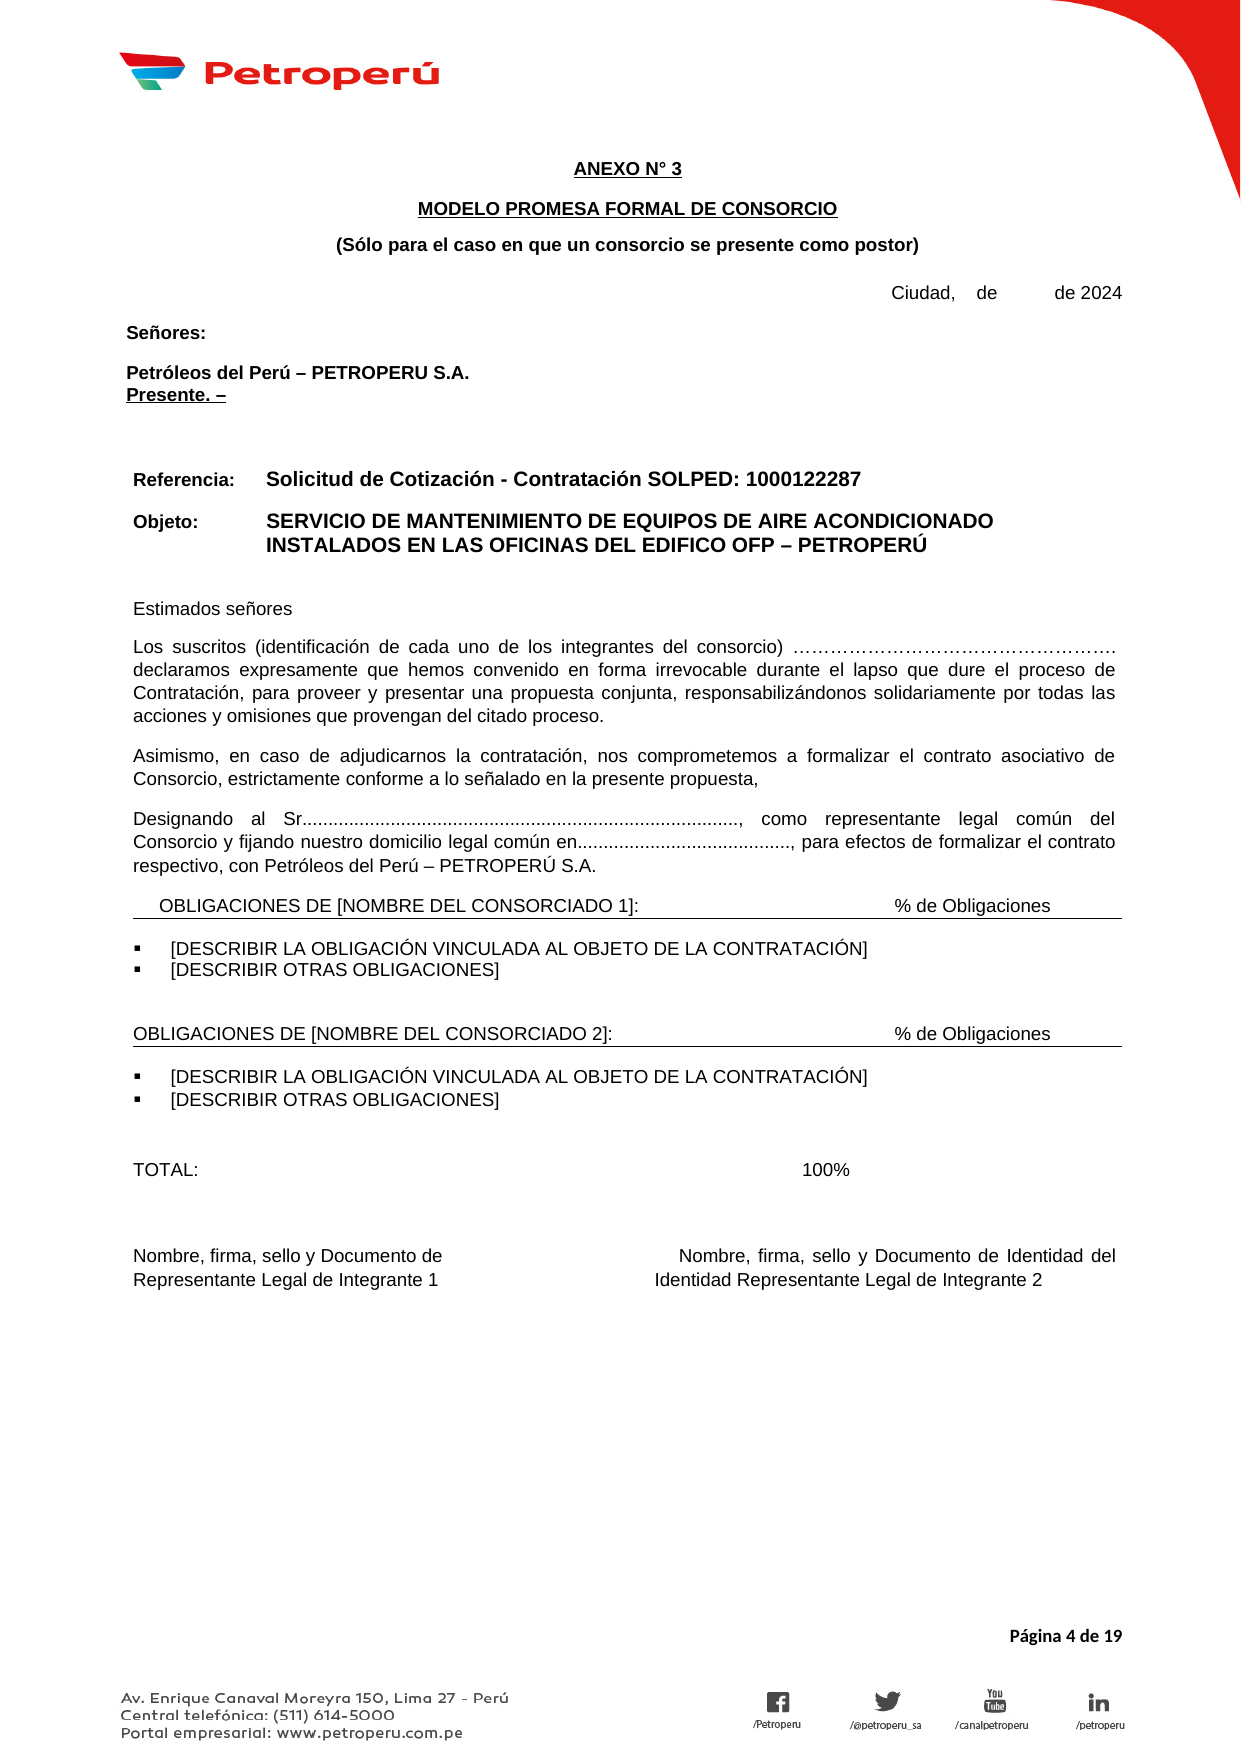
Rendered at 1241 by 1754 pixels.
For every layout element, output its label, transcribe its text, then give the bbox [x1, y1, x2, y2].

text Los suscritos (identificación de cada uno de los integrantes del consorcio) ……………………………………………. declaramos expresamente que hemos convenido en forma irrevocable durante el lapso que dure el proceso de Contratación, para proveer y presentar una propuesta conjunta, responsabilizándonos solidariamente por todas las acciones y omisiones que provengan del citado proceso. [133, 635, 1117, 727]
text Referencia: Solicitud de Cotización - Contratación SOLPED: 1000122287 [133, 466, 1122, 490]
text OBLIGACIONES DE [NOMBRE DEL CONSORCIADO 2]: % de Obligaciones [133, 1022, 1122, 1046]
text Presente. – [126, 383, 1120, 405]
text Estimados señores [133, 598, 1122, 620]
list [DESCRIBIR LA OBLIGACIÓN VINCULADA AL OBJETO DE LA CONTRATACIÓN] [133, 937, 1122, 959]
list [DESCRIBIR OTRAS OBLIGACIONES] [133, 959, 1122, 981]
text Ciudad, de de 2024 [133, 282, 1122, 303]
list [DESCRIBIR OTRAS OBLIGACIONES] [133, 1089, 1122, 1110]
text (Sólo para el caso en que un consorcio se presente como postor) [133, 234, 1122, 255]
text MODELO PROMESA FORMAL DE CONSORCIO [133, 198, 1122, 219]
text Señores: [126, 322, 1120, 343]
text OBLIGACIONES DE [NOMBRE DEL CONSORCIADO 1]: % de Obligaciones [133, 894, 1122, 918]
list [DESCRIBIR LA OBLIGACIÓN VINCULADA AL OBJETO DE LA CONTRATACIÓN] [133, 1065, 1122, 1087]
text Nombre, firma, sello y Documento de Nombre, firma, sello y Documento de Identidad del Representante Legal de Integrante 1 Identidad Representante Legal de Integrante 2 [133, 1245, 1117, 1290]
text Petróleos del Perú – PETROPERU S.A. [126, 362, 1120, 383]
text ANEXO N° 3 [133, 158, 1122, 180]
text Objeto: SERVICIO DE MANTENIMIENTO DE EQUIPOS DE AIRE ACONDICIONADO INSTALADOS EN LAS OFICINAS DEL EDIFICO OFP – PETROPERÚ [133, 509, 1122, 557]
text Designando al Sr...................................................................................., como representante legal común del Consorcio y fijando nuestro domicilio legal común en........................................., para efectos de formalizar el contrato respectivo, con Petróleos del Perú – PETROPERÚ S.A. [133, 808, 1117, 876]
picture [2, 1680, 1241, 1754]
text TOTAL: 100% [133, 1158, 1122, 1180]
text Asimismo, en caso de adjudicarnos la contratación, nos comprometemos a formalizar el contrato asociativo de Consorcio, estrictamente conforme a lo señalado en la presente propuesta, [133, 745, 1117, 790]
picture [1, 0, 1241, 209]
